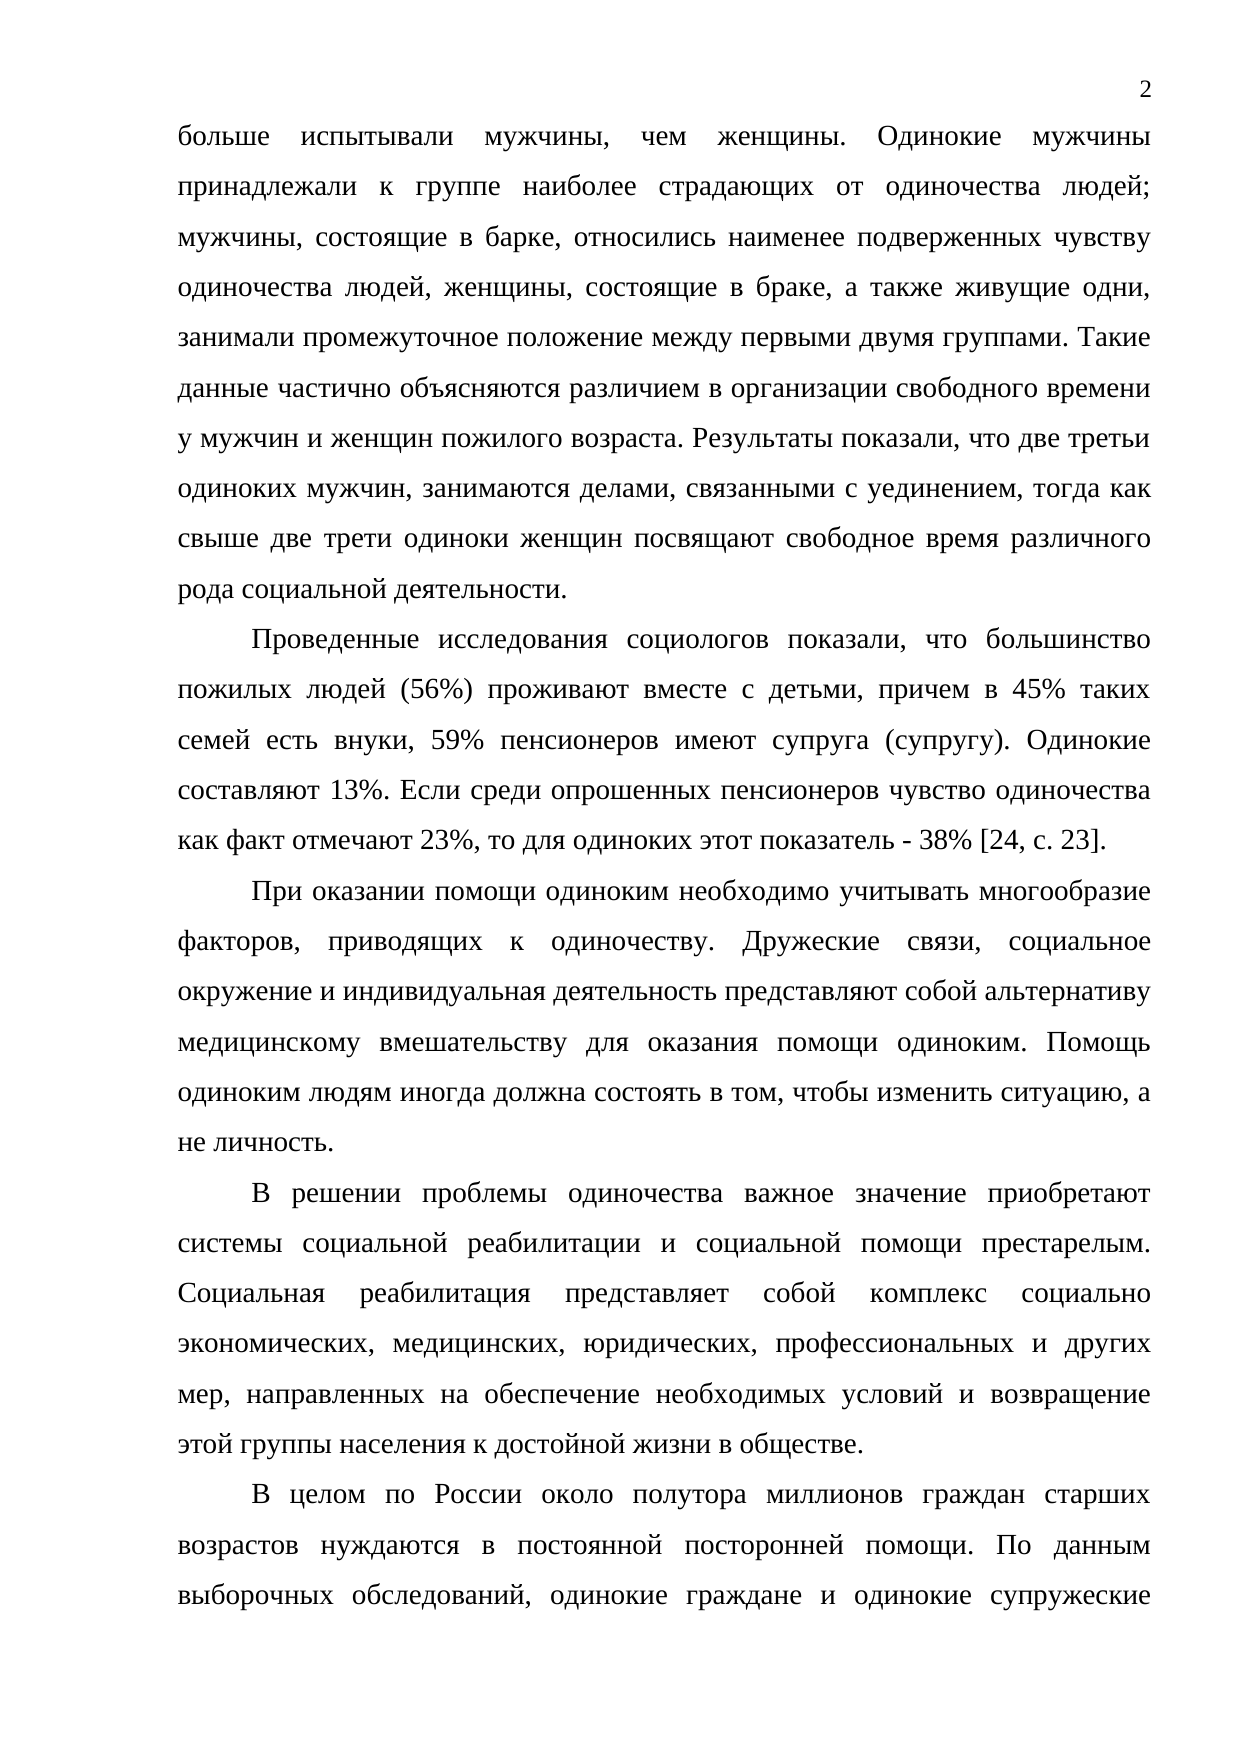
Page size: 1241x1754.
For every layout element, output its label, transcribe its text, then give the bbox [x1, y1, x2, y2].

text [177, 1477, 1152, 1611]
text В решении проблемы одиночества важное значение приобретают системы социальной реабилитации и социальной помощи престарелым. Социальная реабилитация представляет собой комплекс социально экономических, медицинских, юридических, профессиональных и других мер, направленных на обеспечение необходимых условий и возвращение этой группы населения к достойной жизни в обществе. [177, 1175, 1152, 1460]
text Проведенные исследования социологов показали, что большинство пожилых людей (56%) проживают вместе с детьми, причем в 45% таких семей есть внуки, 59% пенсионеров имеют супруга (супругу). Одинокие составляют 13%. Если среди опрошенных пенсионеров чувство одиночества как факт отмечают 23%, то для одиноких этот показатель - 38% [24, с. 23]. [177, 621, 1152, 856]
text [177, 118, 1152, 604]
text При оказании помощи одиноким необходимо учитывать многообразие факторов, приводящих к одиночеству. Дружеские связи, социальное окружение и индивидуальная деятельность представляют собой альтернативу медицинскому вмешательству для оказания помощи одиноким. Помощь одиноким людям иногда должна состоять в том, чтобы изменить ситуацию, а не личность. [177, 873, 1152, 1158]
